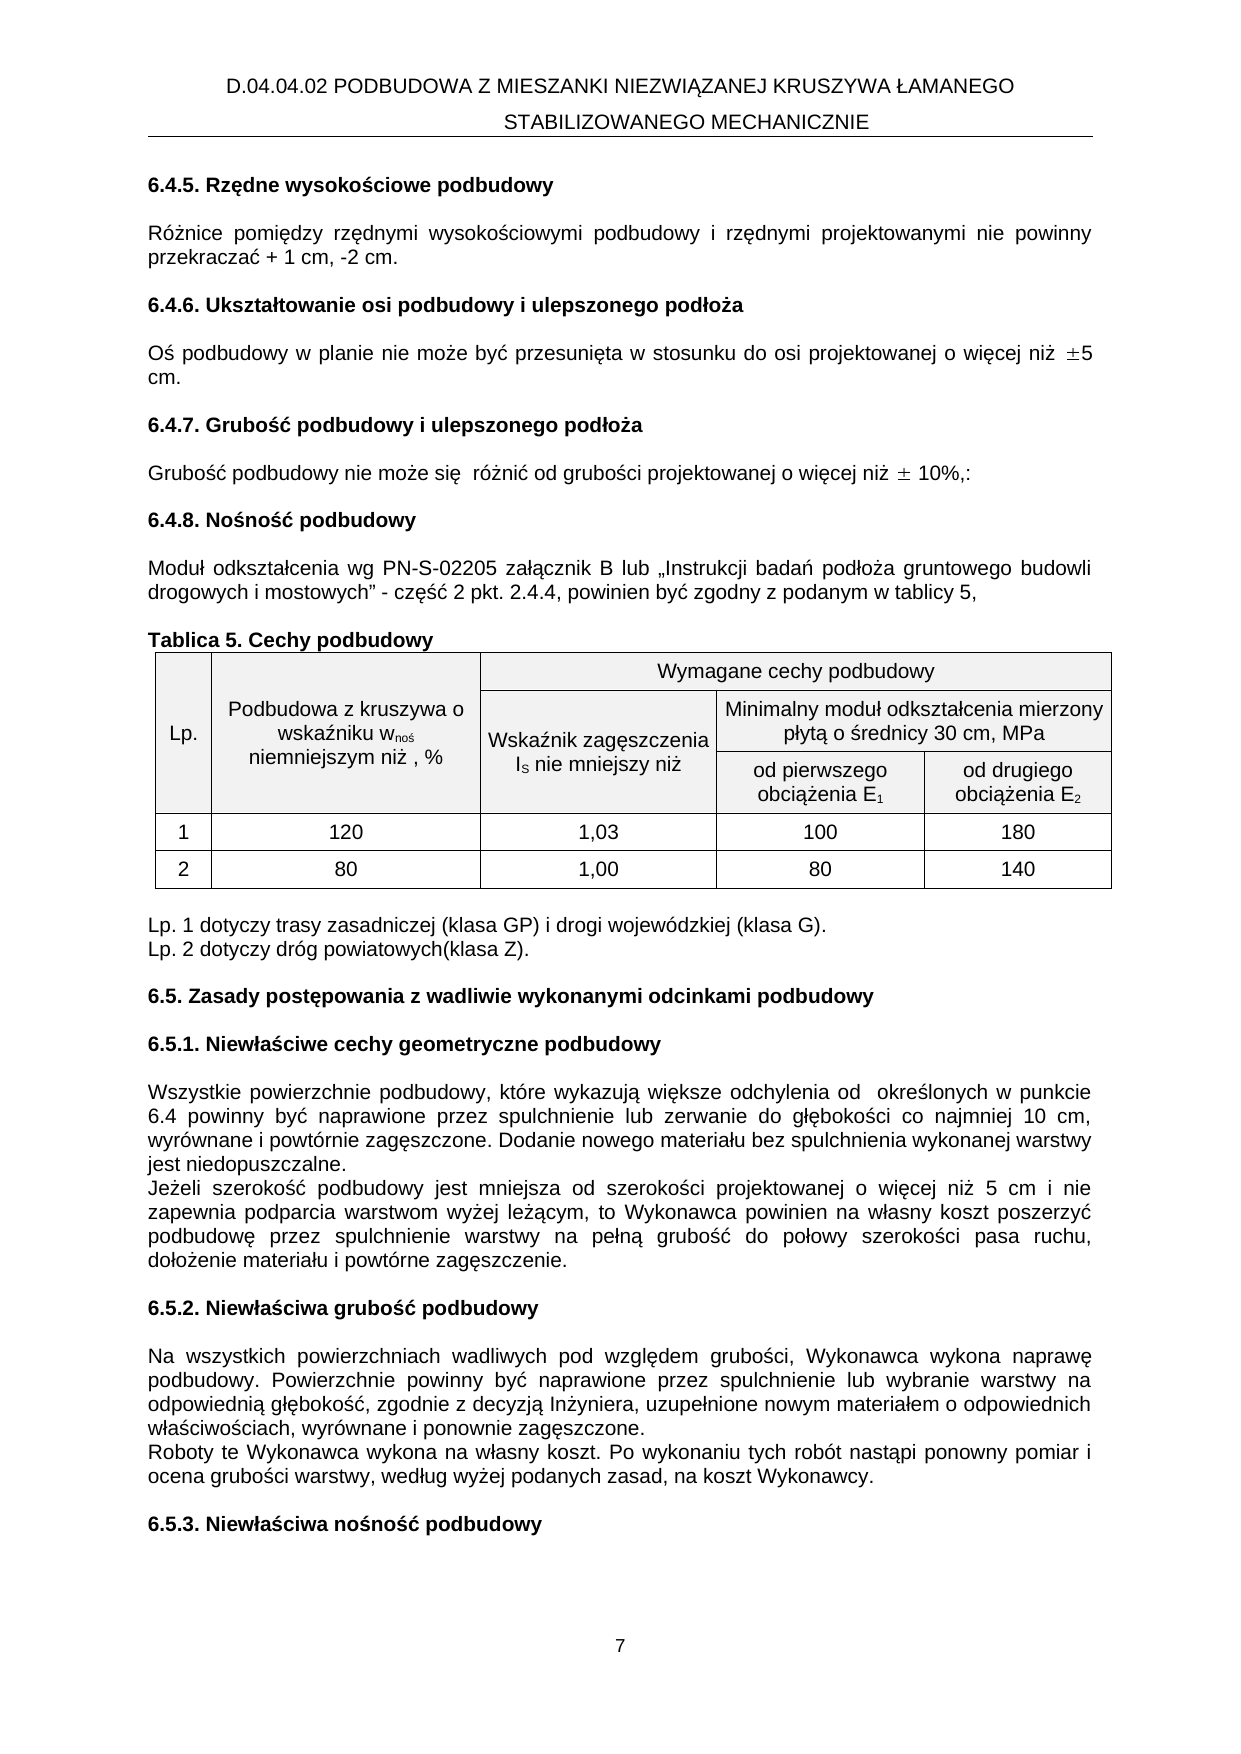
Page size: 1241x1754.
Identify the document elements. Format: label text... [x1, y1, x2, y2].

table_cell od drugiego obciążenia E2 [925, 752, 1111, 812]
table_cell 2 [156, 851, 211, 887]
table_cell 180 [925, 814, 1111, 850]
table_header Podbudowa z kruszywa o wskaźniku wnoś niemniejszym niż , % [212, 653, 480, 812]
text 6.5.3. Niewłaściwa nośność podbudowy [148, 1511, 1093, 1535]
text 6.4.7. Grubość podbudowy i ulepszonego podłoża [148, 412, 1093, 436]
text Jeżeli szerokość podbudowy jest mniejsza od szerokości projektowanej o więcej niż 5 cm i nie zapewnia podparcia warstwom wyżej leżącym, to Wykonawca powinien na własny koszt poszerzyć podbudowę przez spulchnienie warstwy na pełną grubość do połowy szerokości pasa ruchu, dołożenie materiału i powtórne zagęszczenie. [148, 1176, 1093, 1272]
text Lp. 1 dotyczy trasy zasadniczej (klasa GP) i drogi wojewódzkiej (klasa G). [148, 912, 1093, 936]
text Lp. 2 dotyczy dróg powiatowych(klasa Z). [148, 936, 1093, 960]
text 6.5. Zasady postępowania z wadliwie wykonanymi odcinkami podbudowy [148, 984, 1093, 1008]
text 6.4.6. Ukształtowanie osi podbudowy i ulepszonego podłoża [148, 292, 1093, 316]
text 6.5.2. Niewłaściwa grubość podbudowy [148, 1296, 1093, 1320]
table_cell Wskaźnik zagęszczenia IS nie mniejszy niż [481, 691, 716, 812]
table_header Lp. [156, 653, 211, 812]
text 6.5.1. Niewłaściwe cechy geometryczne podbudowy [148, 1032, 1093, 1056]
text 6.4.5. Rzędne wysokościowe podbudowy [148, 173, 1093, 197]
text Moduł odkształcenia wg PN-S-02205 załącznik B lub „Instrukcji badań podłoża gruntowego budowli drogowych i mostowych” - część 2 pkt. 2.4.4, powinien być zgodny z podanym w tablicy 5, [148, 556, 1093, 604]
text 6.4.8. Nośność podbudowy [148, 508, 1093, 532]
table_cell 120 [212, 814, 480, 850]
text Oś podbudowy w planie nie może być przesunięta w stosunku do osi projektowanej o więcej niż 5 cm. [148, 340, 1093, 388]
text Grubość podbudowy nie może się różnić od grubości projektowanej o więcej niż 10%,: [148, 460, 1093, 484]
table_cell 1,00 [481, 851, 716, 887]
table_cell 1 [156, 814, 211, 850]
table_cell 100 [717, 814, 924, 850]
text Na wszystkich powierzchniach wadliwych pod względem grubości, Wykonawca wykona naprawę podbudowy. Powierzchnie powinny być naprawione przez spulchnienie lub wybranie warstwy na odpowiednią głębokość, zgodnie z decyzją Inżyniera, uzupełnione nowym materiałem o odpowiednich właściwościach, wyrównane i ponownie zagęszczone. [148, 1344, 1093, 1439]
table_cell 80 [212, 851, 480, 887]
table_cell 80 [717, 851, 924, 887]
text Roboty te Wykonawca wykona na własny koszt. Po wykonaniu tych robót nastąpi ponowny pomiar i ocena grubości warstwy, według wyżej podanych zasad, na koszt Wykonawcy. [148, 1439, 1093, 1487]
table_cell 1,03 [481, 814, 716, 850]
text Tablica 5. Cechy podbudowy [148, 628, 1093, 652]
table_cell Minimalny moduł odkształcenia mierzony płytą o średnicy 30 cm, MPa [717, 691, 1111, 751]
table_cell od pierwszego obciążenia E1 [717, 752, 924, 812]
text Wszystkie powierzchnie podbudowy, które wykazują większe odchylenia od określonych w punkcie 6.4 powinny być naprawione przez spulchnienie lub zerwanie do głębokości co najmniej 10 cm, wyrównane i powtórnie zagęszczone. Dodanie nowego materiału bez spulchnienia wykonanej warstwy jest niedopuszczalne. [148, 1080, 1093, 1176]
text Różnice pomiędzy rzędnymi wysokościowymi podbudowy i rzędnymi projektowanymi nie powinny przekraczać + 1 cm, -2 cm. [148, 221, 1093, 268]
table_cell 140 [925, 851, 1111, 887]
table_header Wymagane cechy podbudowy [481, 653, 1111, 689]
